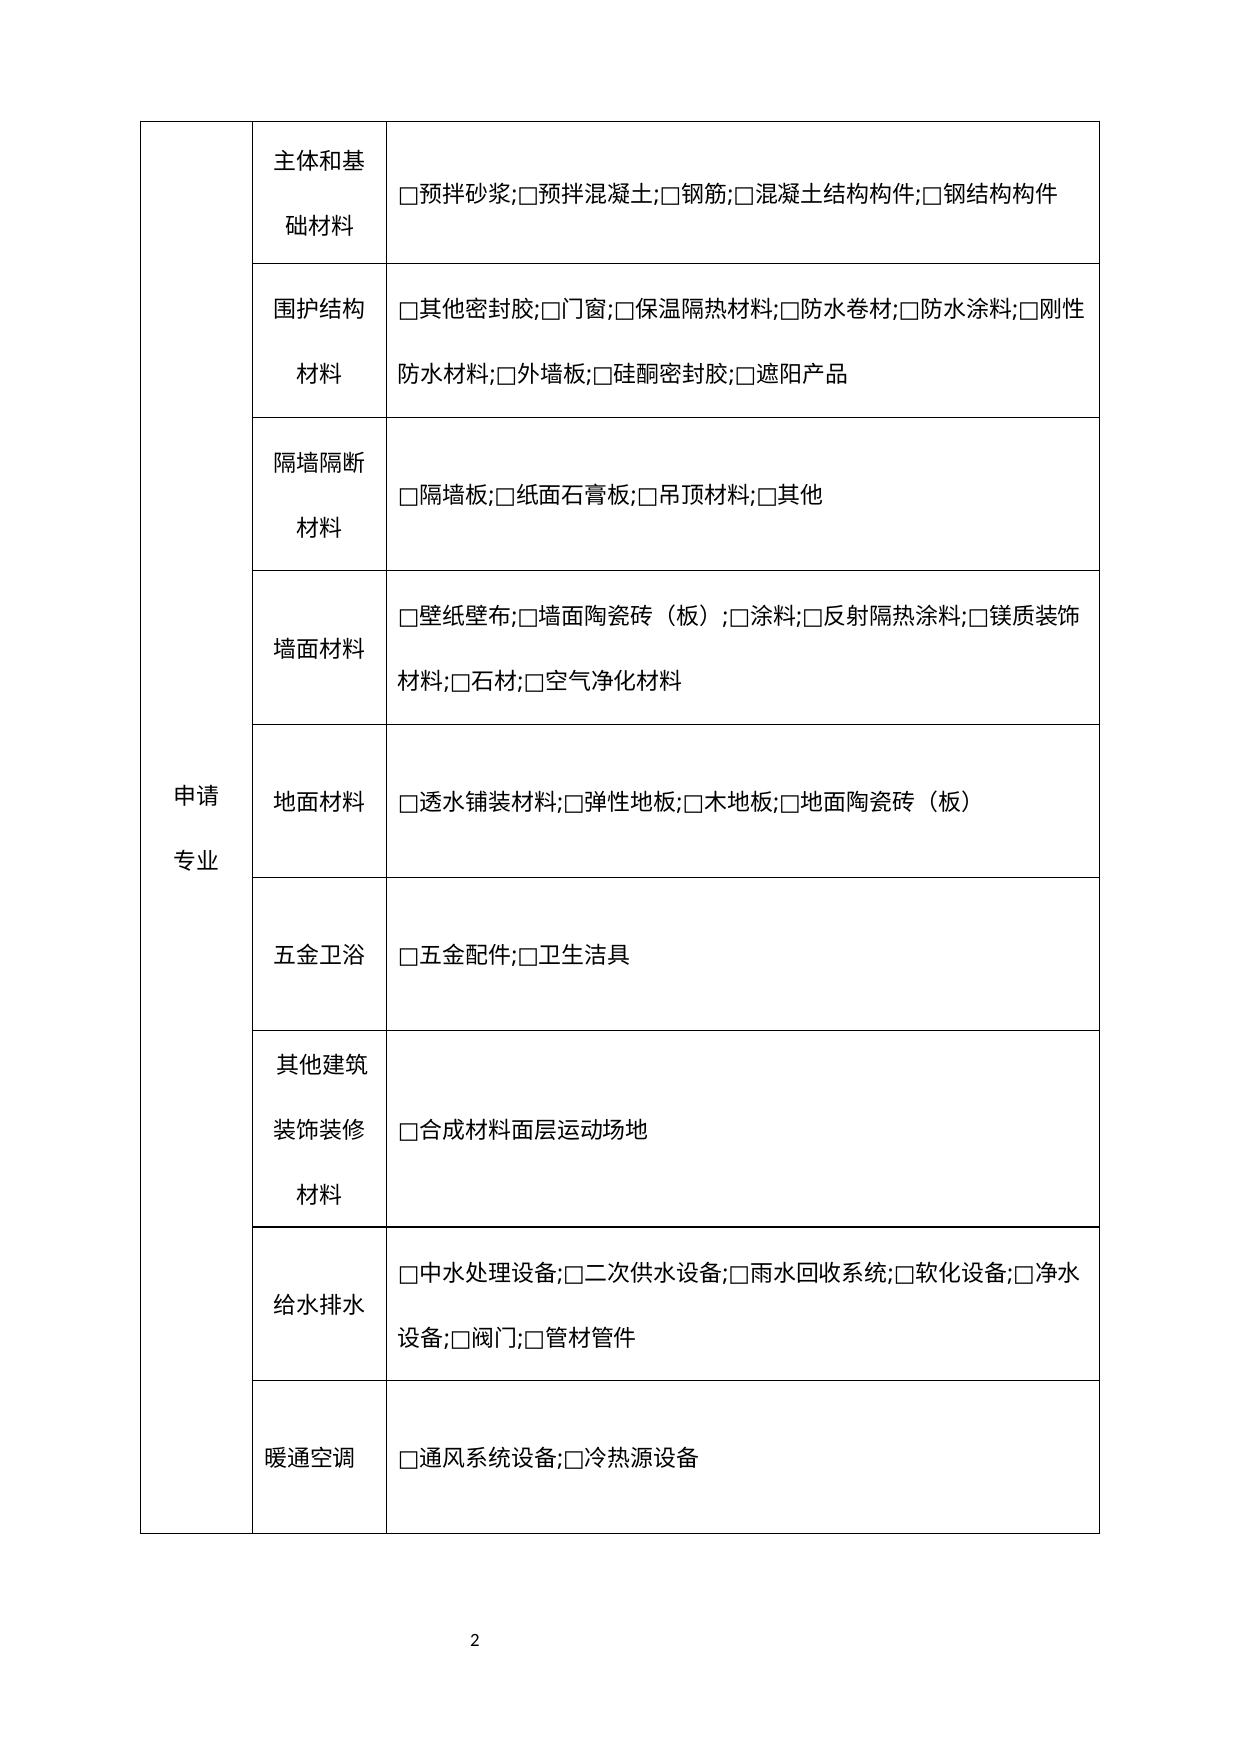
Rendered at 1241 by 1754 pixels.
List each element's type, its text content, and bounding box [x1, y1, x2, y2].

table_cell □中水处理设备;□二次供水设备;□雨水回收系统;□软化设备;□净水设备;□阀门;□管材管件 [387, 1228, 1099, 1380]
table_cell 五金卫浴 [253, 878, 386, 1030]
table_cell □五金配件;□卫生洁具 [387, 878, 1099, 1030]
table_cell 地面材料 [253, 725, 386, 877]
table_cell □合成材料面层运动场地 [387, 1031, 1099, 1226]
table_cell 隔墙隔断材料 [253, 418, 386, 570]
table_cell 墙面材料 [253, 571, 386, 723]
table_cell 申请 专业 [141, 122, 252, 1533]
table_cell 给水排水 [253, 1228, 386, 1380]
table_cell □隔墙板;□纸面石膏板;□吊顶材料;□其他 [387, 418, 1099, 570]
table_cell □预拌砂浆;□预拌混凝土;□钢筋;□混凝土结构构件;□钢结构构件 [387, 122, 1099, 263]
table_cell 暖通空调 [253, 1381, 386, 1533]
table_cell □壁纸壁布;□墙面陶瓷砖（板）;□涂料;□反射隔热涂料;□镁质装饰材料;□石材;□空气净化材料 [387, 571, 1099, 723]
table_cell 围护结构材料 [253, 264, 386, 417]
table_cell 主体和基础材料 [253, 122, 386, 263]
table_cell □通风系统设备;□冷热源设备 [387, 1381, 1099, 1533]
table_cell □透水铺装材料;□弹性地板;□木地板;□地面陶瓷砖（板） [387, 725, 1099, 877]
table_cell 其他建筑装饰装修材料 [253, 1031, 386, 1226]
table_cell □其他密封胶;□门窗;□保温隔热材料;□防水卷材;□防水涂料;□刚性防水材料;□外墙板;□硅酮密封胶;□遮阳产品 [387, 264, 1099, 417]
